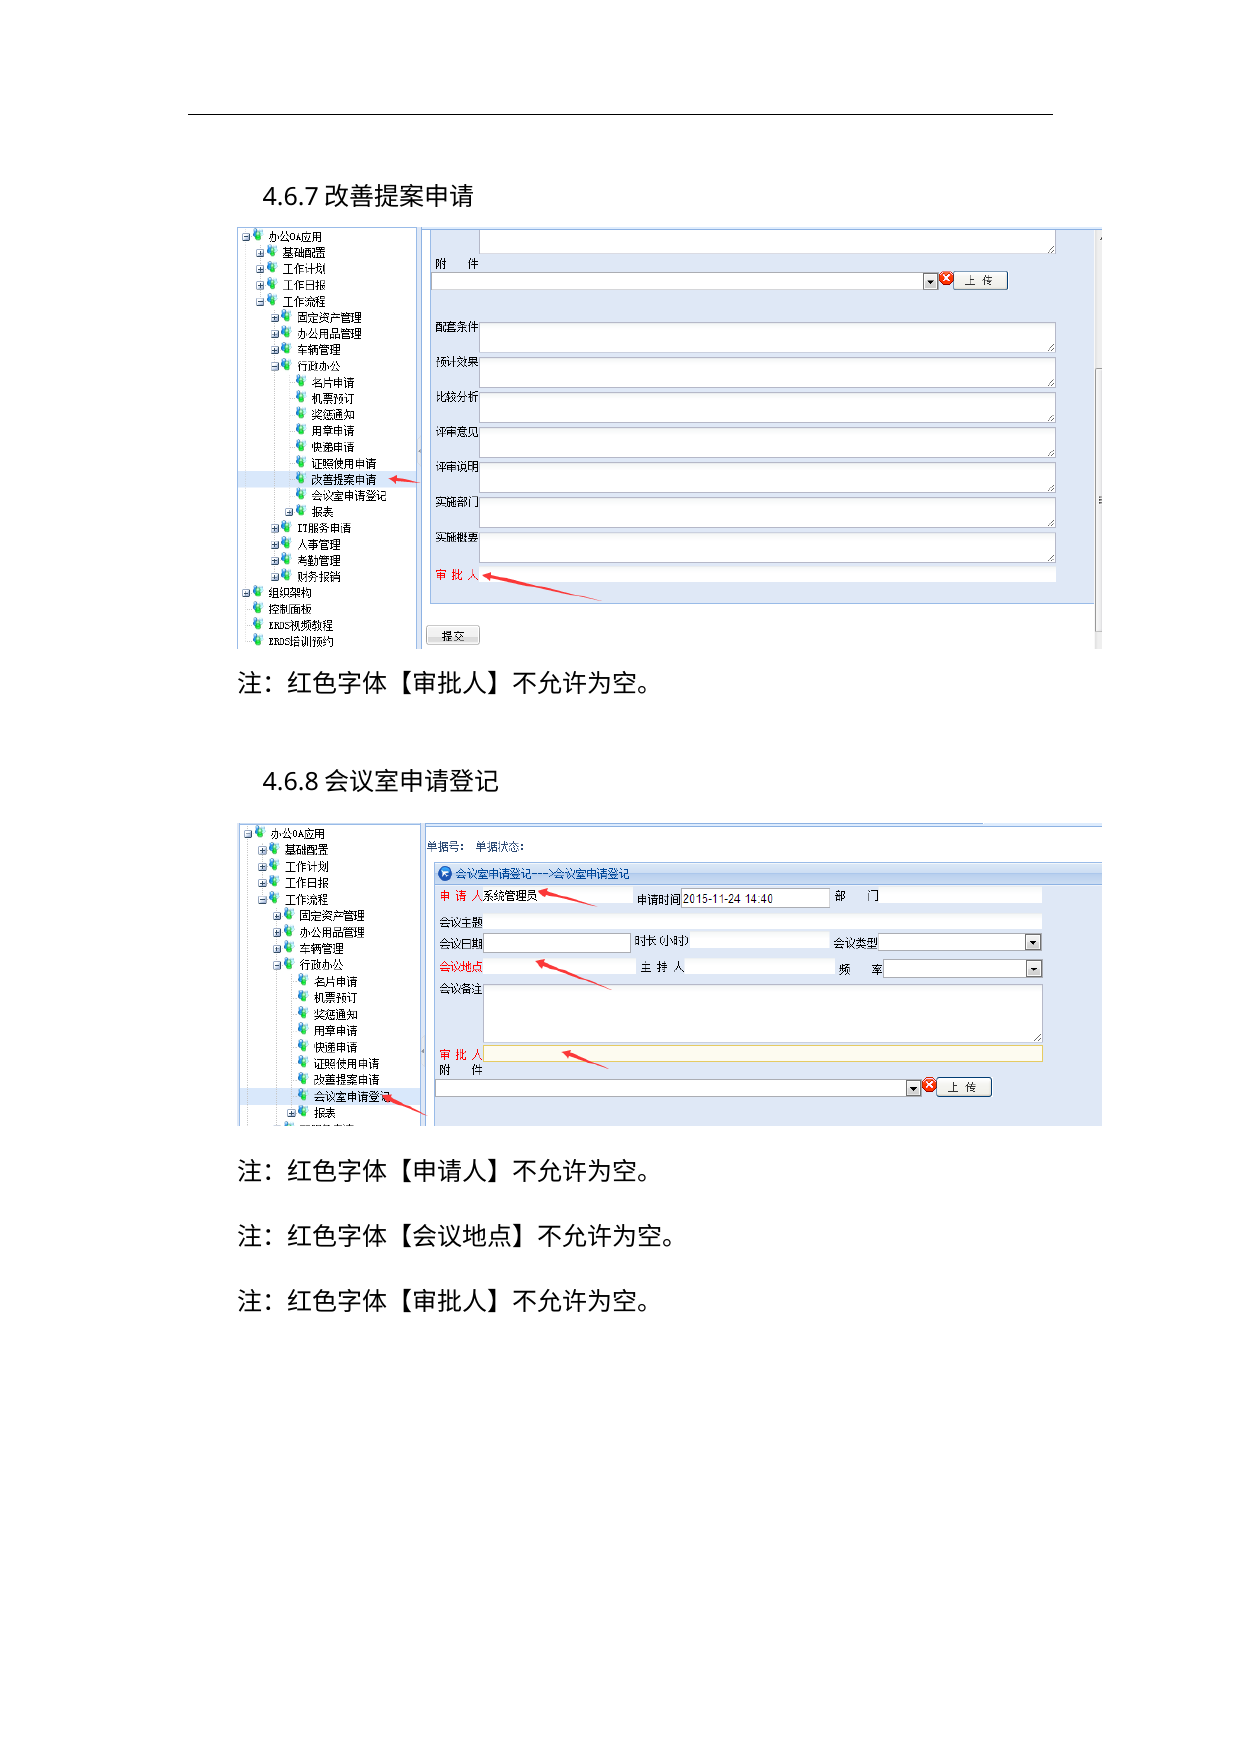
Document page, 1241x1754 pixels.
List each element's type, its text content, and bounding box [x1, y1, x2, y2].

text 注：红色字体【审批人】不允许为空。 [187, 649, 1053, 714]
text 注：红色字体【会议地点】不允许为空。 [187, 1202, 1053, 1267]
text 注：红色字体【审批人】不允许为空。 [187, 1267, 1053, 1332]
subtitle 4.6.7改善提案申请 [187, 162, 1053, 227]
subtitle 4.6.8会议室申请登记 [187, 747, 1053, 812]
picture [237, 823, 1102, 1126]
picture [237, 227, 1102, 649]
text 注：红色字体【申请人】不允许为空。 [187, 1137, 1053, 1202]
